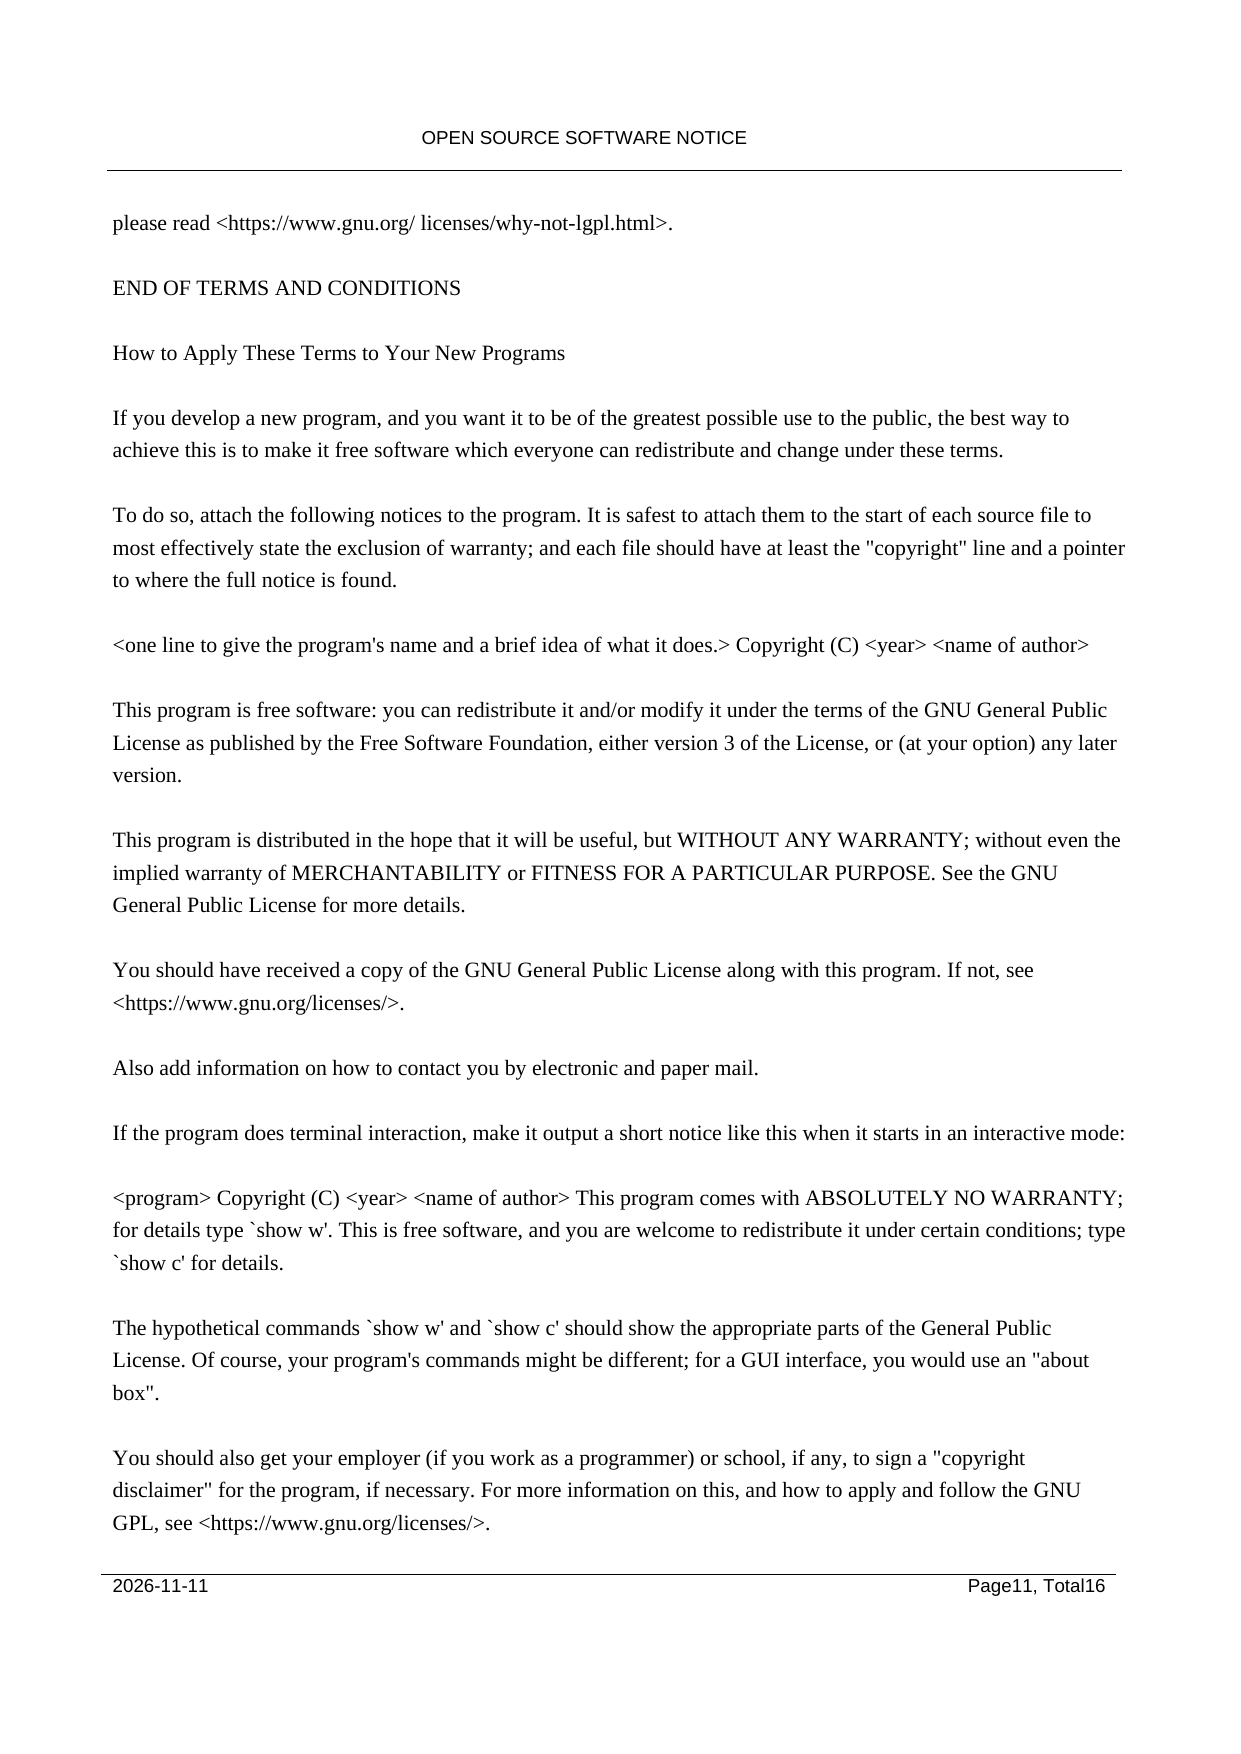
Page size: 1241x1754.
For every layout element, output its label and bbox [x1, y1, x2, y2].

text [112, 206, 1128, 1539]
